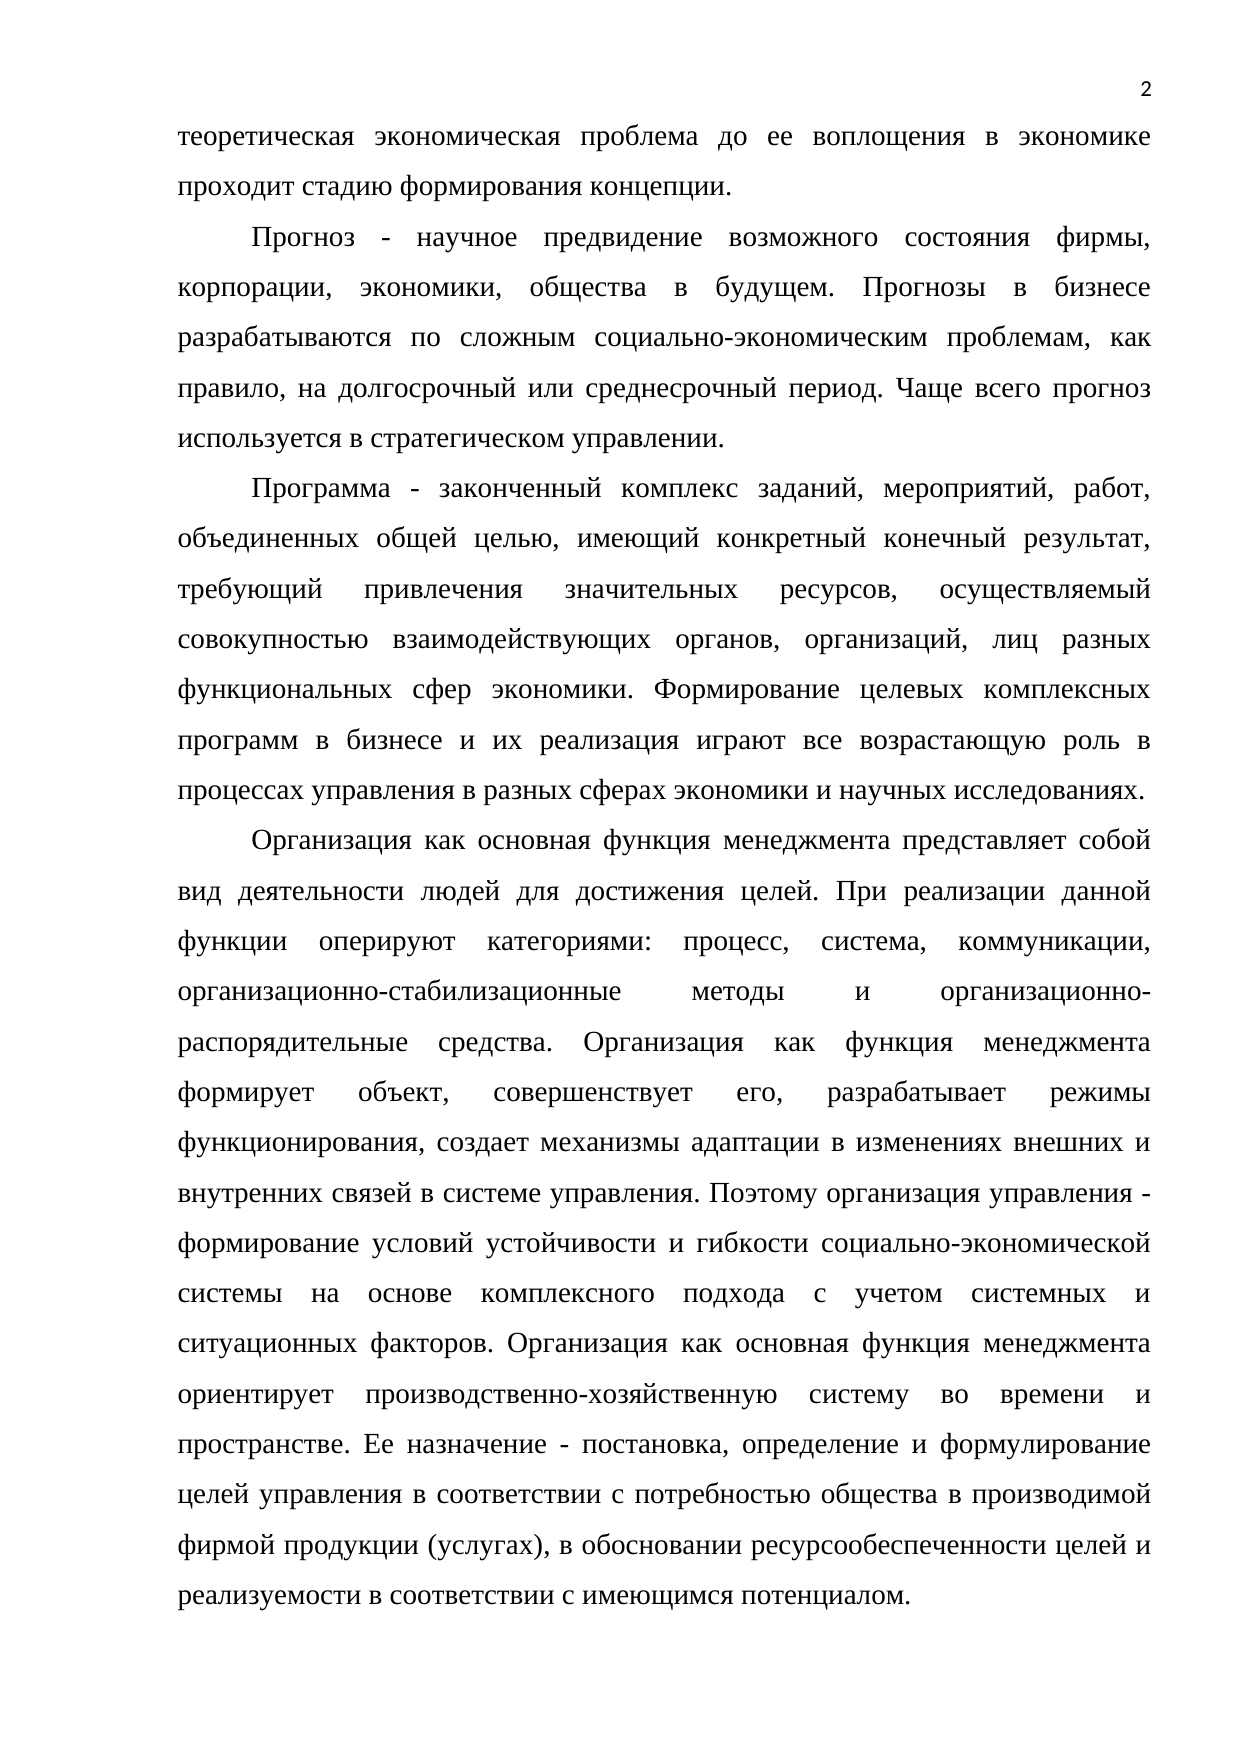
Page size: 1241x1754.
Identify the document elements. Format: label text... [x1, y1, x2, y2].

text Прогноз - научное предвидение возможного состояния фирмы, корпорации, экономики, общества в будущем. Прогнозы в бизнесе разрабатываются по сложным социально-экономическим проблемам, как правило, на долгосрочный или среднесрочный период. Чаще всего прогноз используется в стратегическом управлении. [177, 219, 1152, 453]
text Организация как основная функция менеджмента представляет собой вид деятельности людей для достижения целей. При реализации данной функции оперируют категориями: процесс, система, коммуникации, организационно-стабилизационные методы и организационно-распорядительные средства. Организация как функция менеджмента формирует объект, совершенствует его, разрабатывает режимы функционирования, создает механизмы адаптации в изменениях внешних и внутренних связей в системе управления. Поэтому организация управления - формирование условий устойчивости и гибкости социально-экономической системы на основе комплексного подхода с учетом системных и ситуационных факторов. Организация как основная функция менеджмента ориентирует производственно-хозяйственную систему во времени и пространстве. Ее назначение - постановка, определение и формулирование целей управления в соответствии с потребностью общества в производимой фирмой продукции (услугах), в обосновании ресурсообеспеченности целей и реализуемости в соответствии с имеющимся потенциалом. [177, 822, 1152, 1611]
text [177, 118, 1152, 202]
text Программа - законченный комплекс заданий, мероприятий, работ, объединенных общей целью, имеющий конкретный конечный результат, требующий привлечения значительных ресурсов, осуществляемый совокупностью взаимодействующих органов, организаций, лиц разных функциональных сфер экономики. Формирование целевых комплексных программ в бизнесе и их реализация играют все возрастающую роль в процессах управления в разных сферах экономики и научных исследованиях. [177, 470, 1152, 806]
